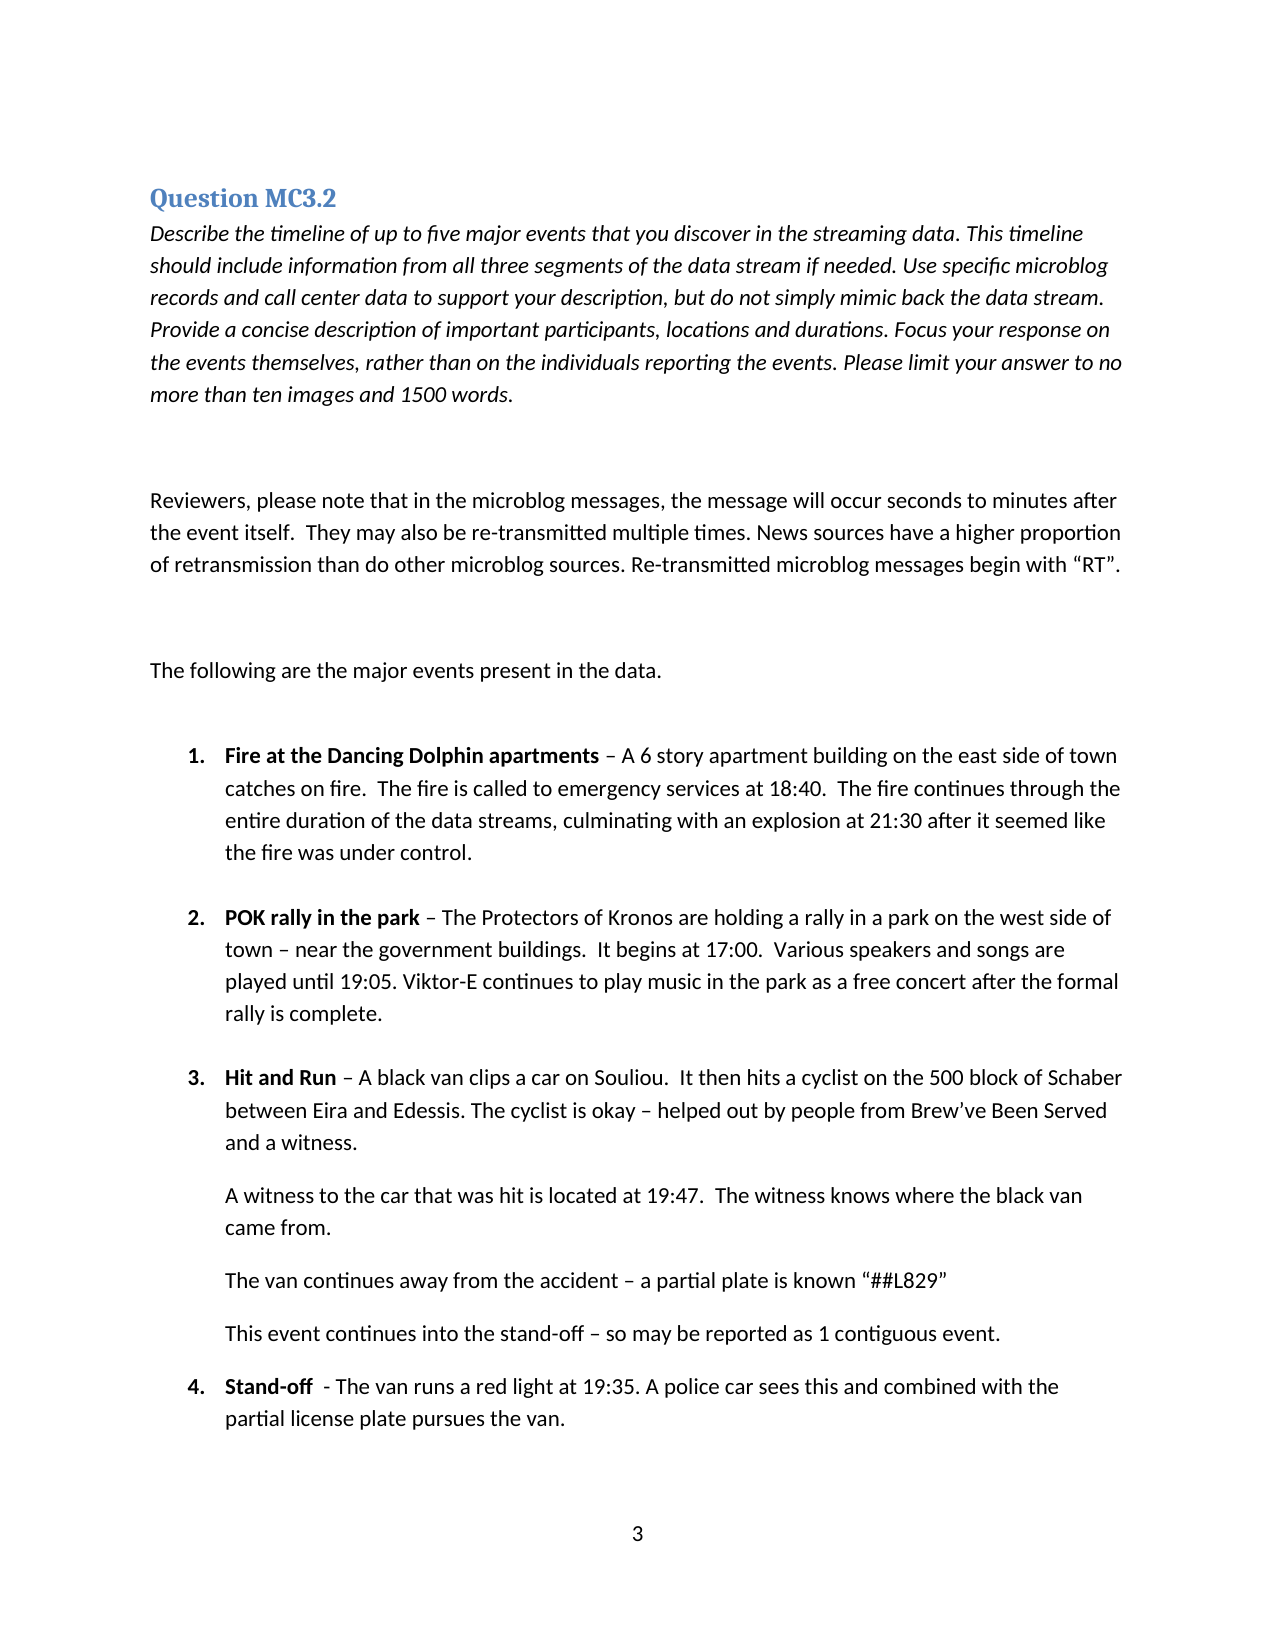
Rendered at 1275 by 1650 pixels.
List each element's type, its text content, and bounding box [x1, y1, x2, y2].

text The van continues away from the accident – a partial plate is known “##L829” [225, 1266, 1125, 1294]
list Stand-off - The van runs a red light at 19:35. A police car sees this and combined with the partial license plate pursues the van. [187, 1372, 1125, 1432]
text Reviewers, please note that in the microblog messages, the message will occur seconds to minutes after the event itself. They may also be re-transmitted multiple times. News sources have a higher proportion of retransmission than do other microblog sources. Re-transmitted microblog messages begin with “RT”. [150, 486, 1125, 578]
text A witness to the car that was hit is located at 19:47. The witness knows where the black van came from. [225, 1181, 1125, 1241]
list Fire at the Dancing Dolphin apartments – A 6 story apartment building on the east side of town catches on fire. The fire is called to emergency services at 18:40. The fire continues through the entire duration of the data streams, culminating with an explosion at 21:30 after it seemed like the fire was under control. [187, 742, 1125, 866]
list POK rally in the park – The Protectors of Kronos are holding a rally in a park on the west side of town – near the government buildings. It begins at 17:00. Various speakers and songs are played until 19:05. Viktor-E continues to play music in the park as a free concert after the formal rally is complete. [187, 903, 1125, 1027]
list Hit and Run – A black van clips a car on Souliou. It then hits a cyclist on the 500 block of Schaber between Eira and Edessis. The cyclist is okay – helped out by people from Brew’ve Been Served and a witness. [187, 1063, 1125, 1156]
text Describe the timeline of up to five major events that you discover in the streaming data. This timeline should include information from all three segments of the data stream if needed. Use specific microblog records and call center data to support your description, but do not simply mimic back the data stream. Provide a concise description of important participants, locations and durations. Focus your response on the events themselves, rather than on the individuals reporting the events. Please limit your answer to no more than ten images and 1500 words. [150, 219, 1125, 408]
text The following are the major events present in the data. [150, 656, 1125, 717]
subtitle Question MC3.2 [150, 150, 1125, 214]
text This event continues into the stand-off – so may be reported as 1 contiguous event. [225, 1319, 1125, 1347]
